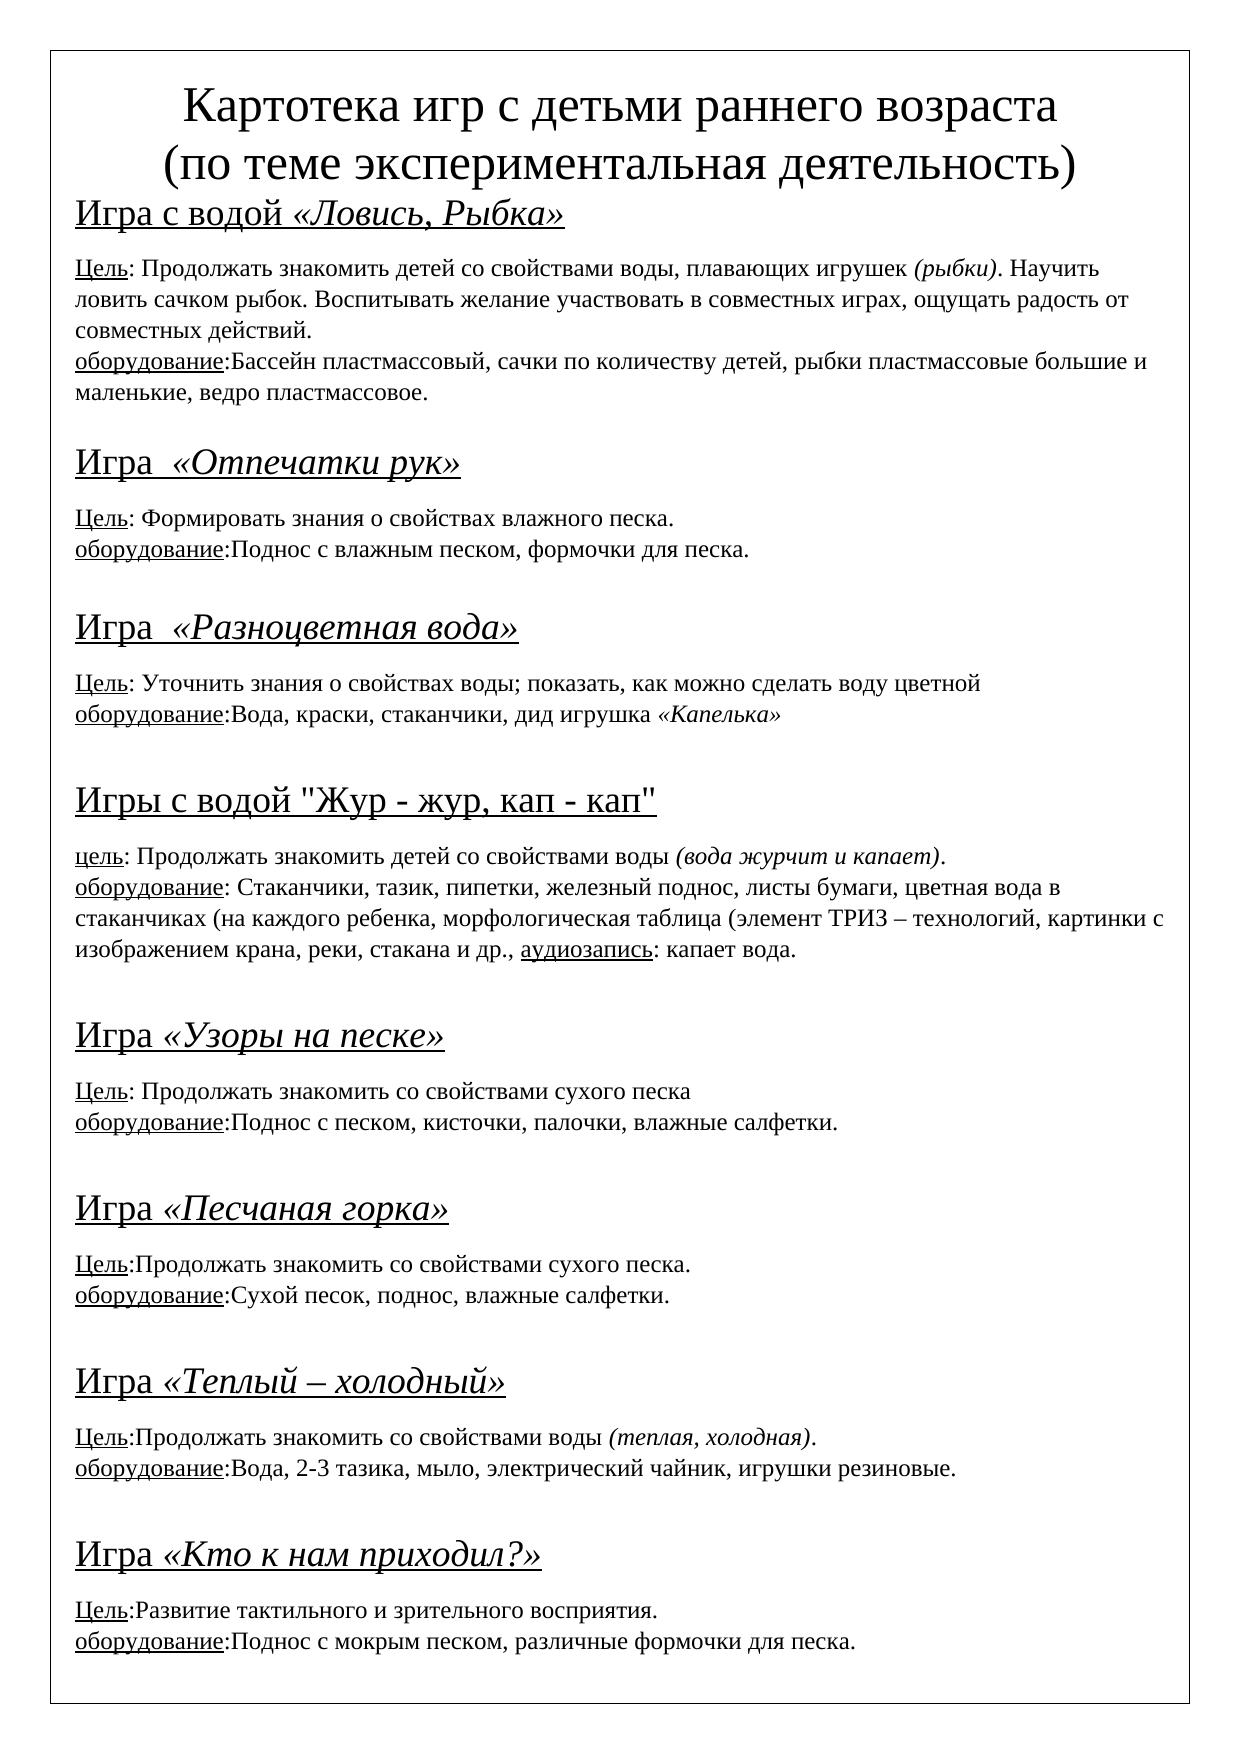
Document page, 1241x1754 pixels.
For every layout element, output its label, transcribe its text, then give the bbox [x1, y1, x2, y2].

text Игра «Узоры на песке» [75, 1013, 1165, 1056]
text Цель: Уточнить знания о свойствах воды; показать, как можно сделать воду цветной [75, 668, 1165, 697]
text Цель:Продолжать знакомить со свойствами воды (теплая, холодная). [75, 1422, 1165, 1451]
text оборудование:Вода, 2-3 тазика, мыло, электрический чайник, игрушки резиновые. [75, 1453, 1165, 1482]
text оборудование:Поднос с влажным песком, формочки для песка. [75, 534, 1165, 562]
text Игры с водой "Жур - жур, кап - кап" [75, 778, 1165, 821]
text Игра «Песчаная горка» [75, 1186, 1165, 1229]
text Цель:Развитие тактильного и зрительного восприятия. [75, 1595, 1165, 1624]
text оборудование:Поднос с мокрым песком, различные формочки для песка. [75, 1626, 1165, 1655]
text Игра с водой «Ловись, Рыбка» [75, 190, 1165, 233]
text оборудование:Поднос с песком, кисточки, палочки, влажные салфетки. [75, 1107, 1165, 1136]
text оборудование: Стаканчики, тазик, пипетки, железный поднос, листы бумаги, цветная вода в стаканчиках (на каждого ребенка, морфологическая таблица (элемент ТРИЗ – технологий, картинки с изображением крана, реки, стакана и др., аудиозапись: капает вода. [75, 872, 1165, 963]
text оборудование:Бассейн пластмассовый, сачки по количеству детей, рыбки пластмассовые большие и маленькие, ведро пластмассовое. [75, 346, 1165, 406]
text Игра «Теплый – холодный» [75, 1359, 1165, 1402]
text Цель: Продолжать знакомить детей со свойствами воды, плавающих игрушек (рыбки). Научить ловить сачком рыбок. Воспитывать желание участвовать в совместных играх, ощущать радость от совместных действий. [75, 253, 1165, 344]
text оборудование:Вода, краски, стаканчики, дид игрушка «Капелька» [75, 699, 1165, 728]
text Картотека игр с детьми раннего возраста [75, 75, 1165, 132]
text Цель: Формировать знания о свойствах влажного песка. [75, 503, 1165, 531]
text Цель:Продолжать знакомить со свойствами сухого песка. [75, 1249, 1165, 1278]
text оборудование:Сухой песок, поднос, влажные салфетки. [75, 1280, 1165, 1309]
text Цель: Продолжать знакомить со свойствами сухого песка [75, 1076, 1165, 1105]
text цель: Продолжать знакомить детей со свойствами воды (вода журчит и капает). [75, 841, 1165, 870]
text Игра «Кто к нам приходил?» [75, 1532, 1165, 1575]
text (по теме экспериментальная деятельность) [75, 132, 1165, 190]
text Игра «Отпечатки рук» [75, 439, 1165, 483]
text Игра «Разноцветная вода» [75, 605, 1165, 648]
